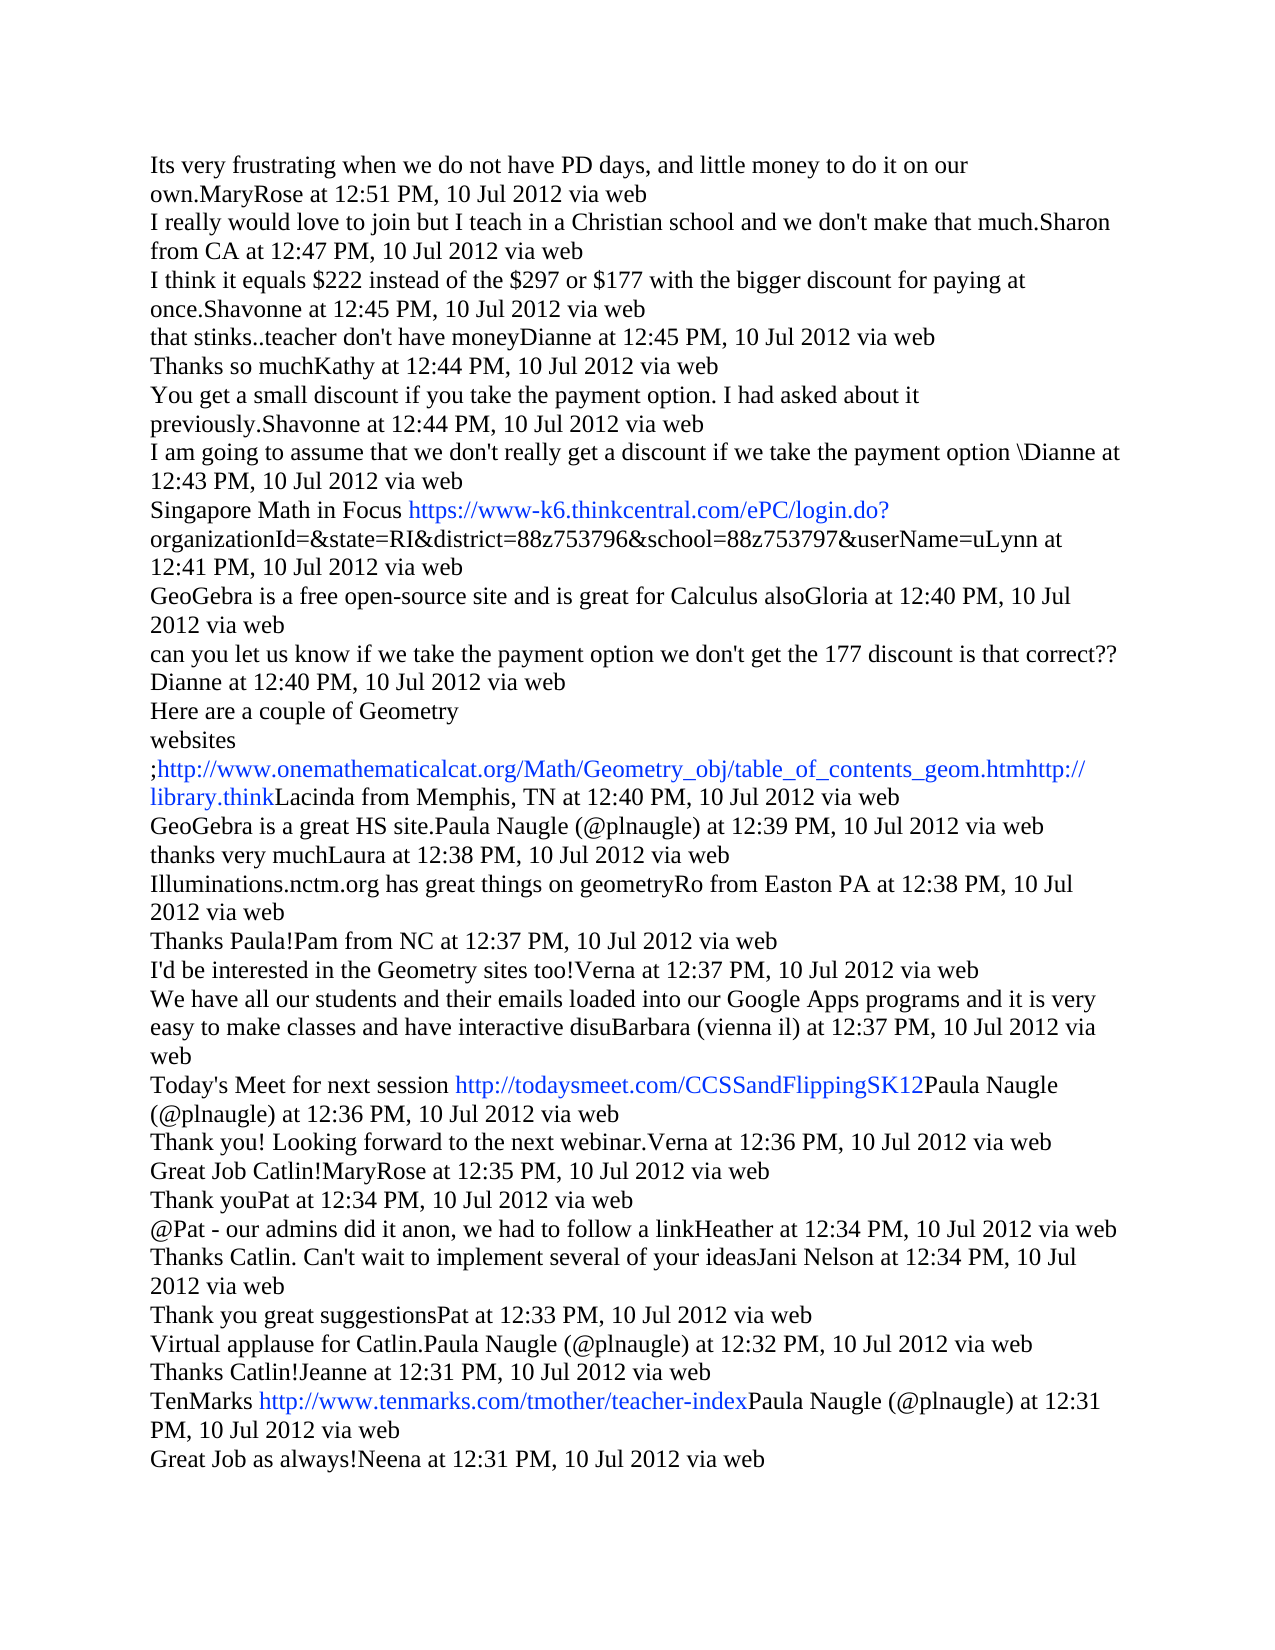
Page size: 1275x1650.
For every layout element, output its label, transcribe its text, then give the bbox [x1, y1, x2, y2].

text Thank youPat at 12:34 PM, 10 Jul 2012 via web [150, 1185, 1125, 1214]
text You get a small discount if you take the payment option. I had asked about it previously.Shavonne at 12:44 PM, 10 Jul 2012 via web [150, 380, 1125, 437]
text Thanks so muchKathy at 12:44 PM, 10 Jul 2012 via web [150, 351, 1125, 380]
text Thanks Paula!Pam from NC at 12:37 PM, 10 Jul 2012 via web [150, 926, 1125, 955]
text I am going to assume that we don't really get a discount if we take the payment option \Dianne at 12:43 PM, 10 Jul 2012 via web [150, 437, 1125, 495]
text Great Job Catlin!MaryRose at 12:35 PM, 10 Jul 2012 via web [150, 1156, 1125, 1185]
text Thanks Catlin. Can't wait to implement several of your ideasJani Nelson at 12:34 PM, 10 Jul 2012 via web [150, 1242, 1125, 1300]
text Thank you! Looking forward to the next webinar.Verna at 12:36 PM, 10 Jul 2012 via web [150, 1127, 1125, 1156]
text Virtual applause for Catlin.Paula Naugle (@plnaugle) at 12:32 PM, 10 Jul 2012 via web [150, 1329, 1125, 1357]
text Its very frustrating when we do not have PD days, and little money to do it on our own.MaryRose at 12:51 PM, 10 Jul 2012 via web [150, 150, 1125, 207]
text Illuminations.nctm.org has great things on geometryRo from Easton PA at 12:38 PM, 10 Jul 2012 via web [150, 869, 1125, 926]
text Thank you great suggestionsPat at 12:33 PM, 10 Jul 2012 via web [150, 1300, 1125, 1329]
text Today's Meet for next session http://todaysmeet.com/CCSSandFlippingSK12Paula Naugle (@plnaugle) at 12:36 PM, 10 Jul 2012 via web [150, 1070, 1125, 1127]
text that stinks..teacher don't have moneyDianne at 12:45 PM, 10 Jul 2012 via web [150, 322, 1125, 351]
text I'd be interested in the Geometry sites too!Verna at 12:37 PM, 10 Jul 2012 via web [150, 955, 1125, 984]
text I think it equals $222 instead of the $297 or $177 with the bigger discount for paying at once.Shavonne at 12:45 PM, 10 Jul 2012 via web [150, 265, 1125, 322]
text Singapore Math in Focus https://www-k6.thinkcentral.com/ePC/login.do?organizationId=&state=RI&district=88z753796&school=88z753797&userName=uLynn at 12:41 PM, 10 Jul 2012 via web [150, 495, 1125, 581]
text Here are a couple of Geometry websites;http://www.onemathematicalcat.org/Math/Geometry_obj/table_of_contents_geom.htmhttp://library.thinkLacinda from Memphis, TN at 12:40 PM, 10 Jul 2012 via web [150, 696, 1125, 811]
text @Pat - our admins did it anon, we had to follow a linkHeather at 12:34 PM, 10 Jul 2012 via web [150, 1214, 1125, 1242]
text Thanks Catlin!Jeanne at 12:31 PM, 10 Jul 2012 via web [150, 1357, 1125, 1386]
text can you let us know if we take the payment option we don't get the 177 discount is that correct??Dianne at 12:40 PM, 10 Jul 2012 via web [150, 639, 1125, 696]
text thanks very muchLaura at 12:38 PM, 10 Jul 2012 via web [150, 840, 1125, 869]
text I really would love to join but I teach in a Christian school and we don't make that much.Sharon from CA at 12:47 PM, 10 Jul 2012 via web [150, 207, 1125, 265]
text Great Job as always!Neena at 12:31 PM, 10 Jul 2012 via web [150, 1444, 1125, 1472]
text We have all our students and their emails loaded into our Google Apps programs and it is very easy to make classes and have interactive disuBarbara (vienna il) at 12:37 PM, 10 Jul 2012 via web [150, 984, 1125, 1070]
text GeoGebra is a free open-source site and is great for Calculus alsoGloria at 12:40 PM, 10 Jul 2012 via web [150, 581, 1125, 639]
text TenMarks http://www.tenmarks.com/tmother/teacher-indexPaula Naugle (@plnaugle) at 12:31 PM, 10 Jul 2012 via web [150, 1386, 1125, 1444]
text GeoGebra is a great HS site.Paula Naugle (@plnaugle) at 12:39 PM, 10 Jul 2012 via web [150, 811, 1125, 840]
